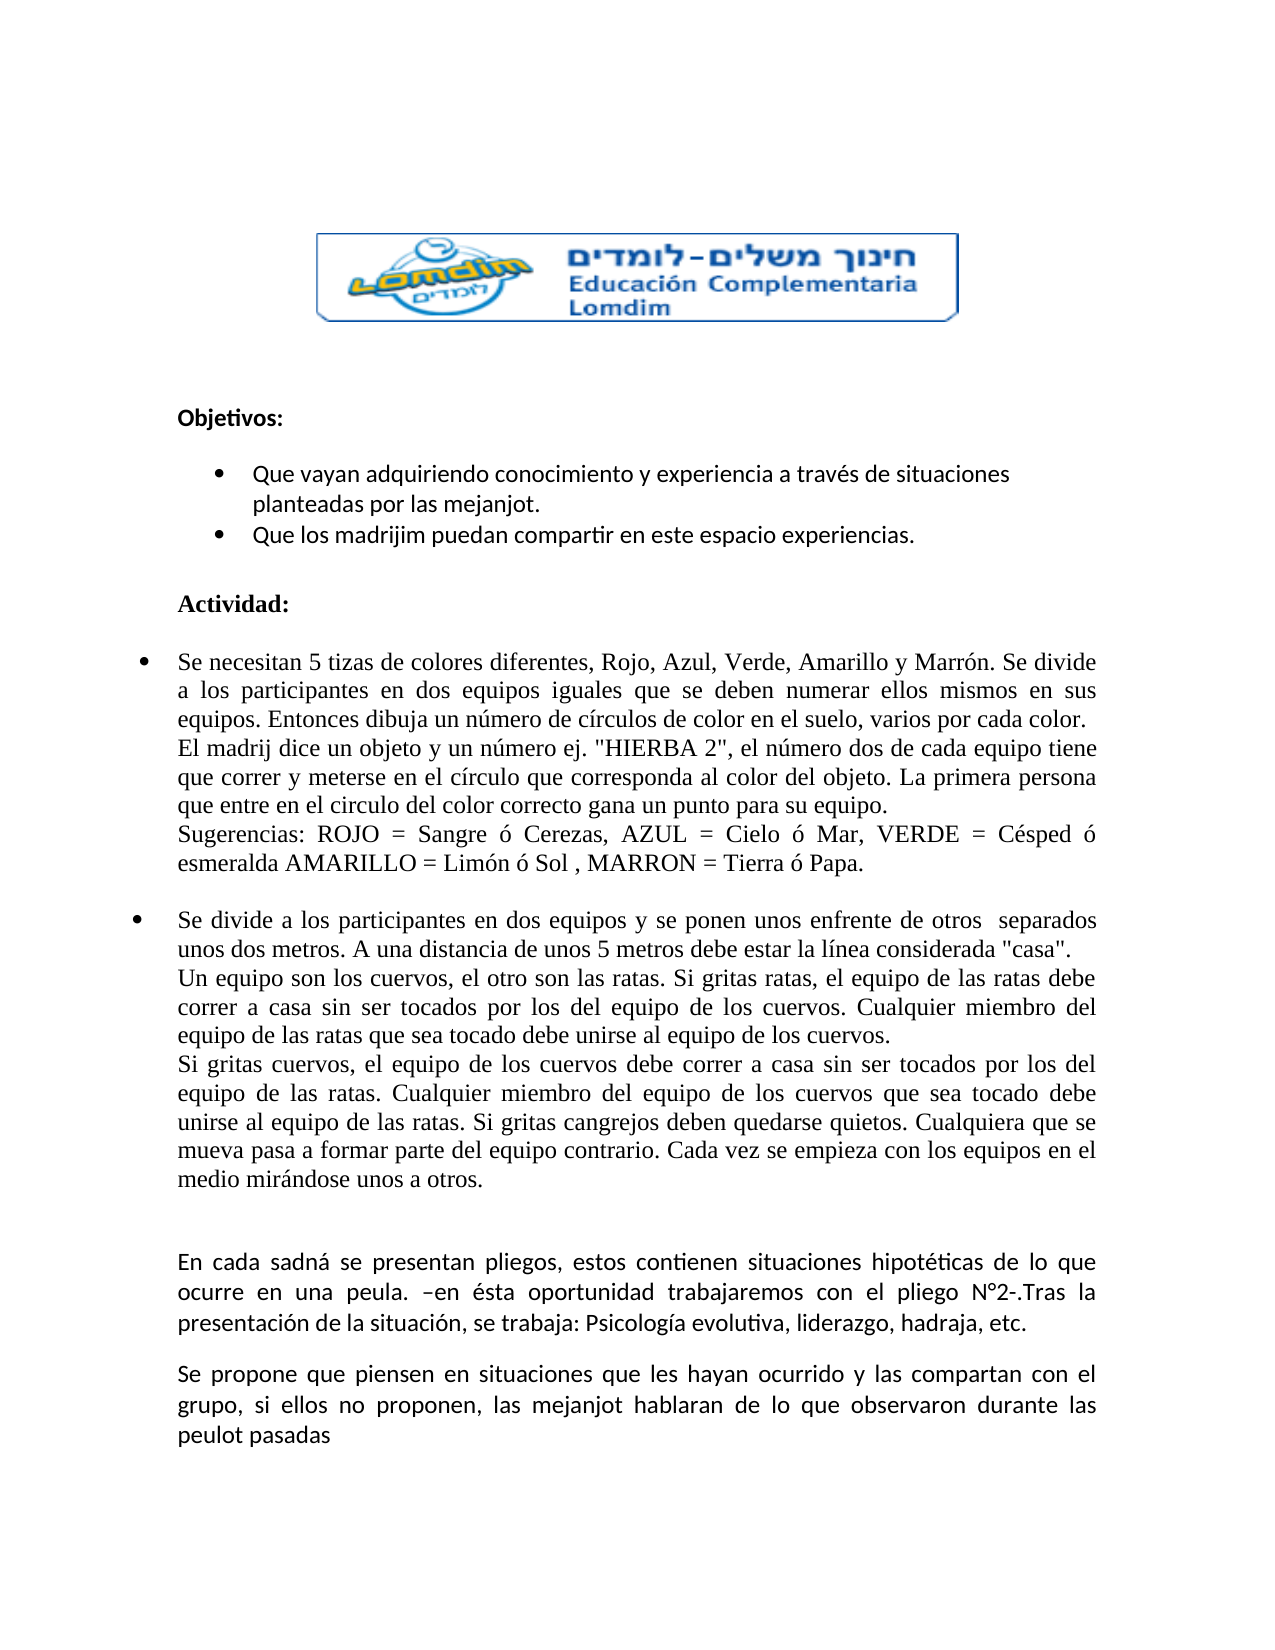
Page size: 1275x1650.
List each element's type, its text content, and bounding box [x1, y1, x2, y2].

picture [316, 233, 959, 322]
list Actividad: [177, 589, 1098, 618]
list Se necesitan 5 tizas de colores diferentes, Rojo, Azul, Verde, Amarillo y Marrón. Se divide a los participantes en dos equipos iguales que se deben numerar ellos mismos en sus equipos. Entonces dibuja un número de círculos de color en el suelo, varios por cada color. [140, 647, 1098, 733]
text Si gritas cuervos, el equipo de los cuervos debe correr a casa sin ser tocados por los del equipo de las ratas. Cualquier miembro del equipo de los cuervos que sea tocado debe unirse al equipo de las ratas. Si gritas cangrejos deben quedarse quietos. Cualquiera que se mueva pasa a formar parte del equipo contrario. Cada vez se empieza con los equipos en el medio mirándose unos a otros. [177, 1049, 1098, 1193]
text Objetivos: [177, 402, 1098, 433]
text Un equipo son los cuervos, el otro son las ratas. Si gritas ratas, el equipo de las ratas debe correr a casa sin ser tocados por los del equipo de los cuervos. Cualquier miembro del equipo de las ratas que sea tocado debe unirse al equipo de los cuervos. [177, 963, 1098, 1049]
text Sugerencias: ROJO = Sangre ó Cerezas, AZUL = Cielo ó Mar, VERDE = Césped ó esmeralda AMARILLO = Limón ó Sol , MARRON = Tierra ó Papa. [177, 819, 1098, 877]
text Se propone que piensen en situaciones que les hayan ocurrido y las compartan con el grupo, si ellos no proponen, las mejanjot hablaran de lo que observaron durante las peulot pasadas [177, 1358, 1098, 1450]
list Que los madrijim puedan compartir en este espacio experiencias. [215, 519, 1098, 549]
text En cada sadná se presentan pliegos, estos contienen situaciones hipotéticas de lo que ocurre en una peula. –en ésta oportunidad trabajaremos con el pliego N°2-.Tras la presentación de la situación, se trabaja: Psicología evolutiva, liderazgo, hadraja, etc. [177, 1246, 1098, 1337]
text El madrij dice un objeto y un número ej. "HIERBA 2", el número dos de cada equipo tiene que correr y meterse en el círculo que corresponda al color del objeto. La primera persona que entre en el circulo del color correcto gana un punto para su equipo. [177, 733, 1098, 819]
list Que vayan adquiriendo conocimiento y experiencia a través de situaciones planteadas por las mejanjot. [215, 458, 1098, 519]
list Se divide a los participantes en dos equipos y se ponen unos enfrente de otros separados unos dos metros. A una distancia de unos 5 metros debe estar la línea considerada "casa". [133, 905, 1098, 963]
